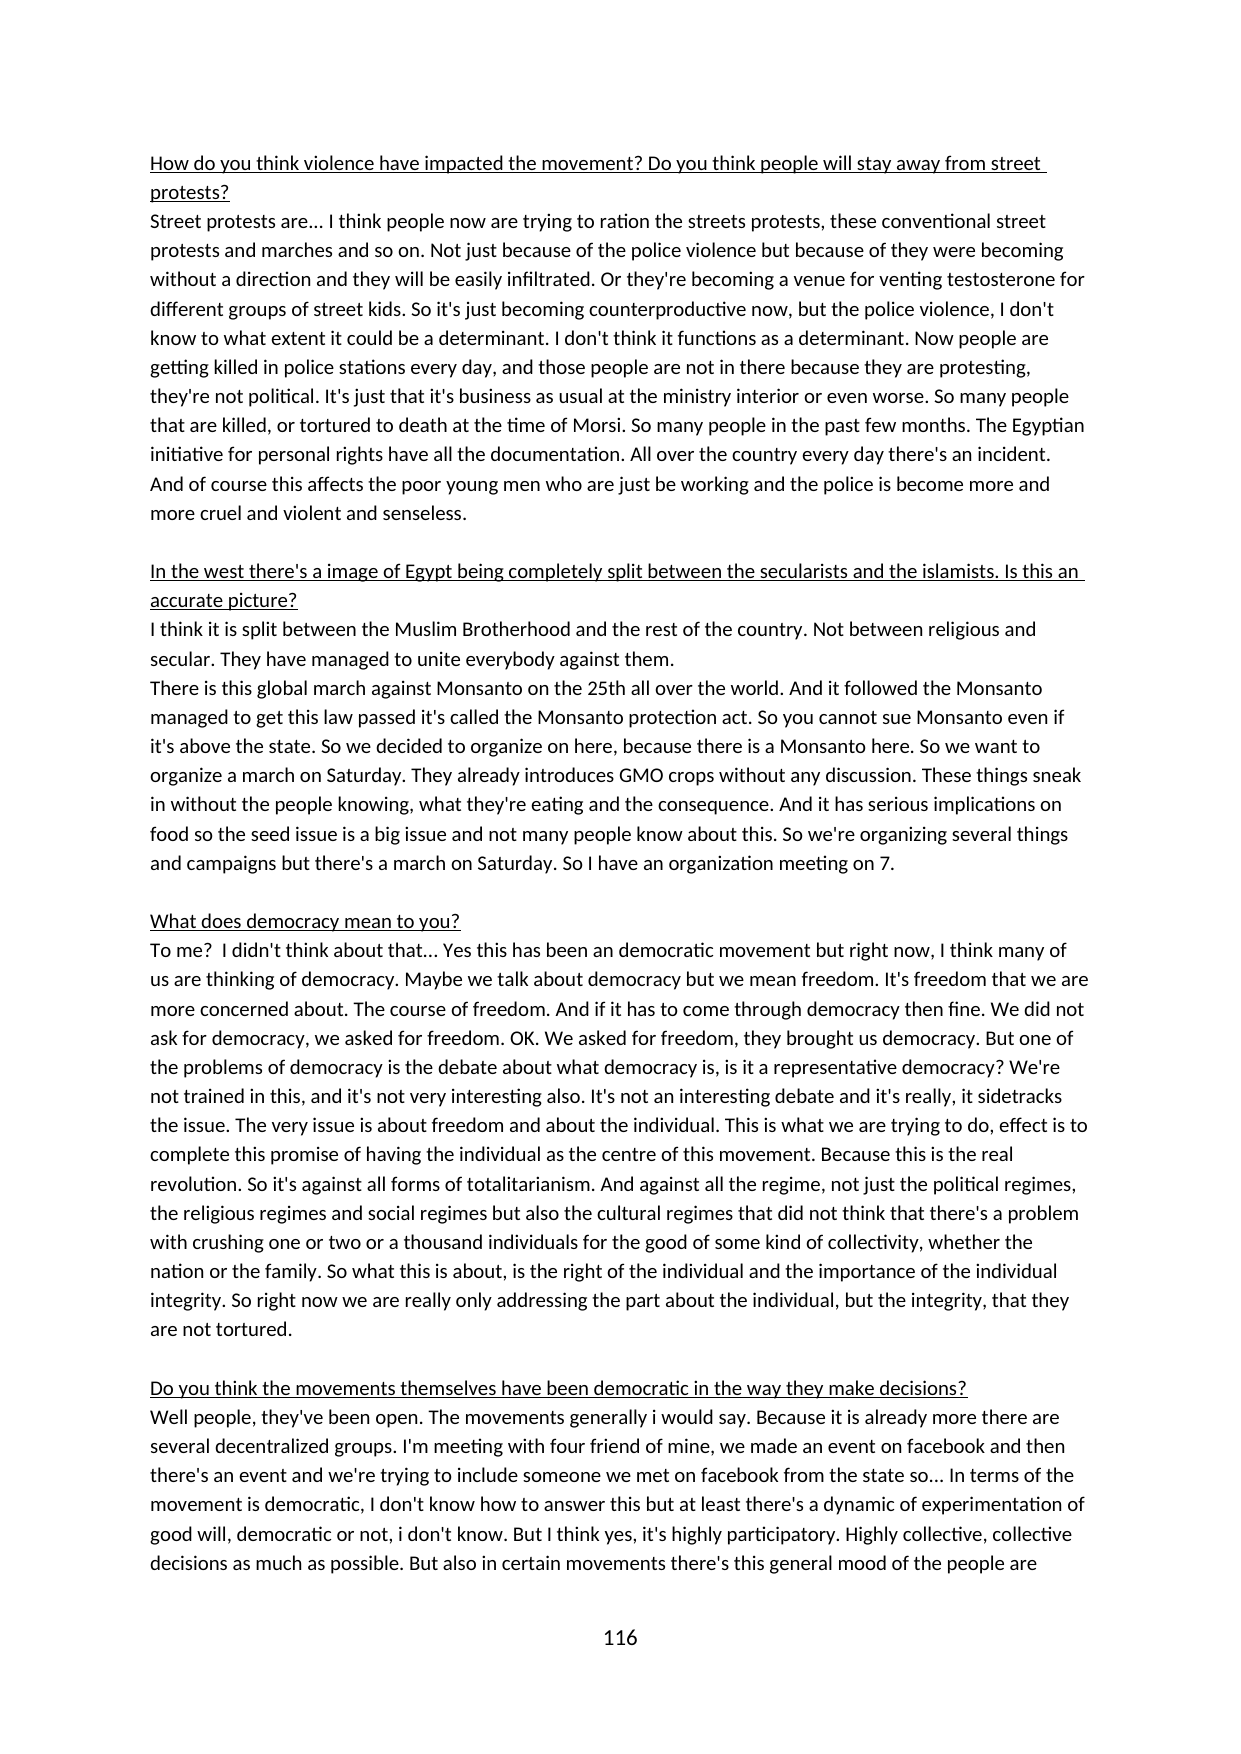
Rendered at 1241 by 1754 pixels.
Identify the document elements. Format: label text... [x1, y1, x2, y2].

text How do you think violence have impacted the movement? Do you think people will stay away from street protests? [150, 150, 1090, 204]
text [150, 1404, 1090, 1575]
text I think it is split between the Muslim Brotherhood and the rest of the country. Not between religious and secular. They have managed to unite everybody against them. [150, 617, 1090, 671]
text What does democracy mean to you? [150, 908, 1090, 934]
text Do you think the movements themselves have been democratic in the way they make decisions? [150, 1375, 1090, 1400]
text There is this global march against Monsanto on the 25th all over the world. And it followed the Monsanto managed to get this law passed it's called the Monsanto protection act. So you cannot sue Monsanto even if it's above the state. So we decided to organize on here, because there is a Monsanto here. So we want to organize a march on Saturday. They already introduces GMO crops without any discussion. These things sneak in without the people knowing, what they're eating and the consequence. And it has serious implications on food so the seed issue is a big issue and not many people know about this. So we're organizing several things and campaigns but there's a march on Saturday. So I have an organization meeting on 7. [150, 675, 1090, 875]
text In the west there's a image of Egypt being completely split between the secularists and the islamists. Is this an accurate picture? [150, 558, 1090, 613]
text Street protests are... I think people now are trying to ration the streets protests, these conventional street protests and marches and so on. Not just because of the police violence but because of they were becoming without a direction and they will be easily infiltrated. Or they're becoming a venue for venting testosterone for different groups of street kids. So it's just becoming counterproductive now, but the police violence, I don't know to what extent it could be a determinant. I don't think it functions as a determinant. Now people are getting killed in police stations every day, and those people are not in there because they are protesting, they're not political. It's just that it's business as usual at the ministry interior or even worse. So many people that are killed, or tortured to death at the time of Morsi. So many people in the past few months. The Egyptian initiative for personal rights have all the documentation. All over the country every day there's an incident. And of course this affects the poor young men who are just be working and the police is become more and more cruel and violent and senseless. [150, 208, 1090, 525]
text To me? I didn't think about that... Yes this has been an democratic movement but right now, I think many of us are thinking of democracy. Maybe we talk about democracy but we mean freedom. It's freedom that we are more concerned about. The course of freedom. And if it has to come through democracy then fine. We did not ask for democracy, we asked for freedom. OK. We asked for freedom, they brought us democracy. But one of the problems of democracy is the debate about what democracy is, is it a representative democracy? We're not trained in this, and it's not very interesting also. It's not an interesting debate and it's really, it sidetracks the issue. The very issue is about freedom and about the individual. This is what we are trying to do, effect is to complete this promise of having the individual as the centre of this movement. Because this is the real revolution. So it's against all forms of totalitarianism. And against all the regime, not just the political regimes, the religious regimes and social regimes but also the cultural regimes that did not think that there's a problem with crushing one or two or a thousand individuals for the good of some kind of collectivity, whether the nation or the family. So what this is about, is the right of the individual and the importance of the individual integrity. So right now we are really only addressing the part about the individual, but the integrity, that they are not tortured. [150, 937, 1090, 1342]
